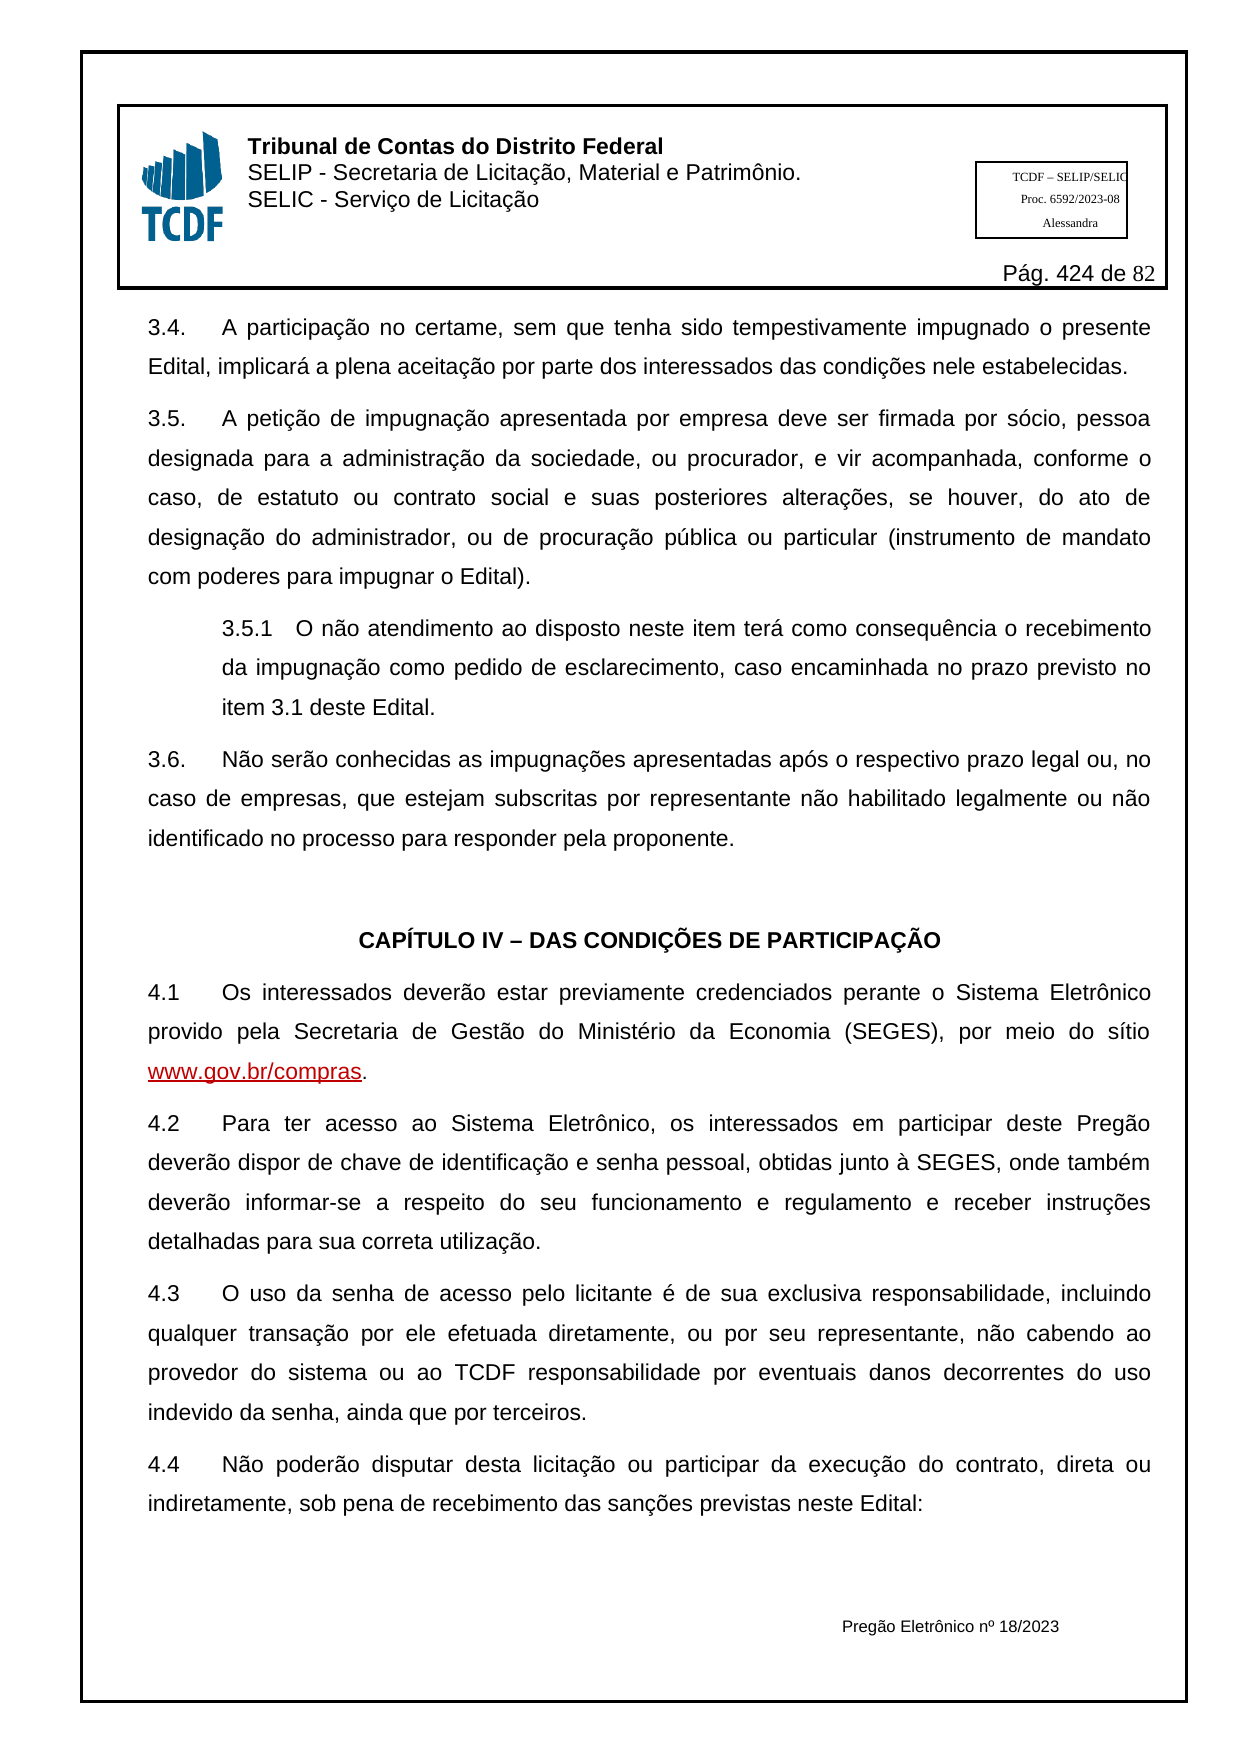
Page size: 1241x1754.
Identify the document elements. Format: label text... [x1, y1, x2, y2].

text 4.1 Os interessados deverão estar previamente credenciados perante o Sistema Eletrônico provido pela Secretaria de Gestão do Ministério da Economia (SEGES), por meio do sítio www.gov.br/compras. [148, 979, 1152, 1084]
text 3.5.1 O não atendimento ao disposto neste item terá como consequência o recebimento da impugnação como pedido de esclarecimento, caso encaminhada no prazo previsto no item 3.1 deste Edital. [222, 615, 1152, 720]
text 3.5. A petição de impugnação apresentada por empresa deve ser firmada por sócio, pessoa designada para a administração da sociedade, ou procurador, e vir acompanhada, conforme o caso, de estatuto ou contrato social e suas posteriores alterações, se houver, do ato de designação do administrador, ou de procuração pública ou particular (instrumento de mandato com poderes para impugnar o Edital). [148, 405, 1152, 589]
text 3.6. Não serão conhecidas as impugnações apresentadas após o respectivo prazo legal ou, no caso de empresas, que estejam subscritas por representante não habilitado legalmente ou não identificado no processo para responder pela proponente. [148, 746, 1152, 851]
text CAPÍTULO IV – DAS CONDIÇÕES DE PARTICIPAÇÃO [148, 927, 1152, 953]
text 4.4 Não poderão disputar desta licitação ou participar da execução do contrato, direta ou indiretamente, sob pena de recebimento das sanções previstas neste Edital: [148, 1451, 1152, 1516]
text 3.4. A participação no certame, sem que tenha sido tempestivamente impugnado o presente Edital, implicará a plena aceitação por parte dos interessados das condições nele estabelecidas. [148, 313, 1152, 379]
picture [127, 129, 237, 244]
text 4.2 Para ter acesso ao Sistema Eletrônico, os interessados em participar deste Pregão deverão dispor de chave de identificação e senha pessoal, obtidas junto à SEGES, onde também deverão informar-se a respeito do seu funcionamento e regulamento e receber instruções detalhadas para sua correta utilização. [148, 1110, 1152, 1254]
text 4.3 O uso da senha de acesso pelo licitante é de sua exclusiva responsabilidade, incluindo qualquer transação por ele efetuada diretamente, ou por seu representante, não cabendo ao provedor do sistema ou ao TCDF responsabilidade por eventuais danos decorrentes do uso indevido da senha, ainda que por terceiros. [148, 1280, 1152, 1425]
